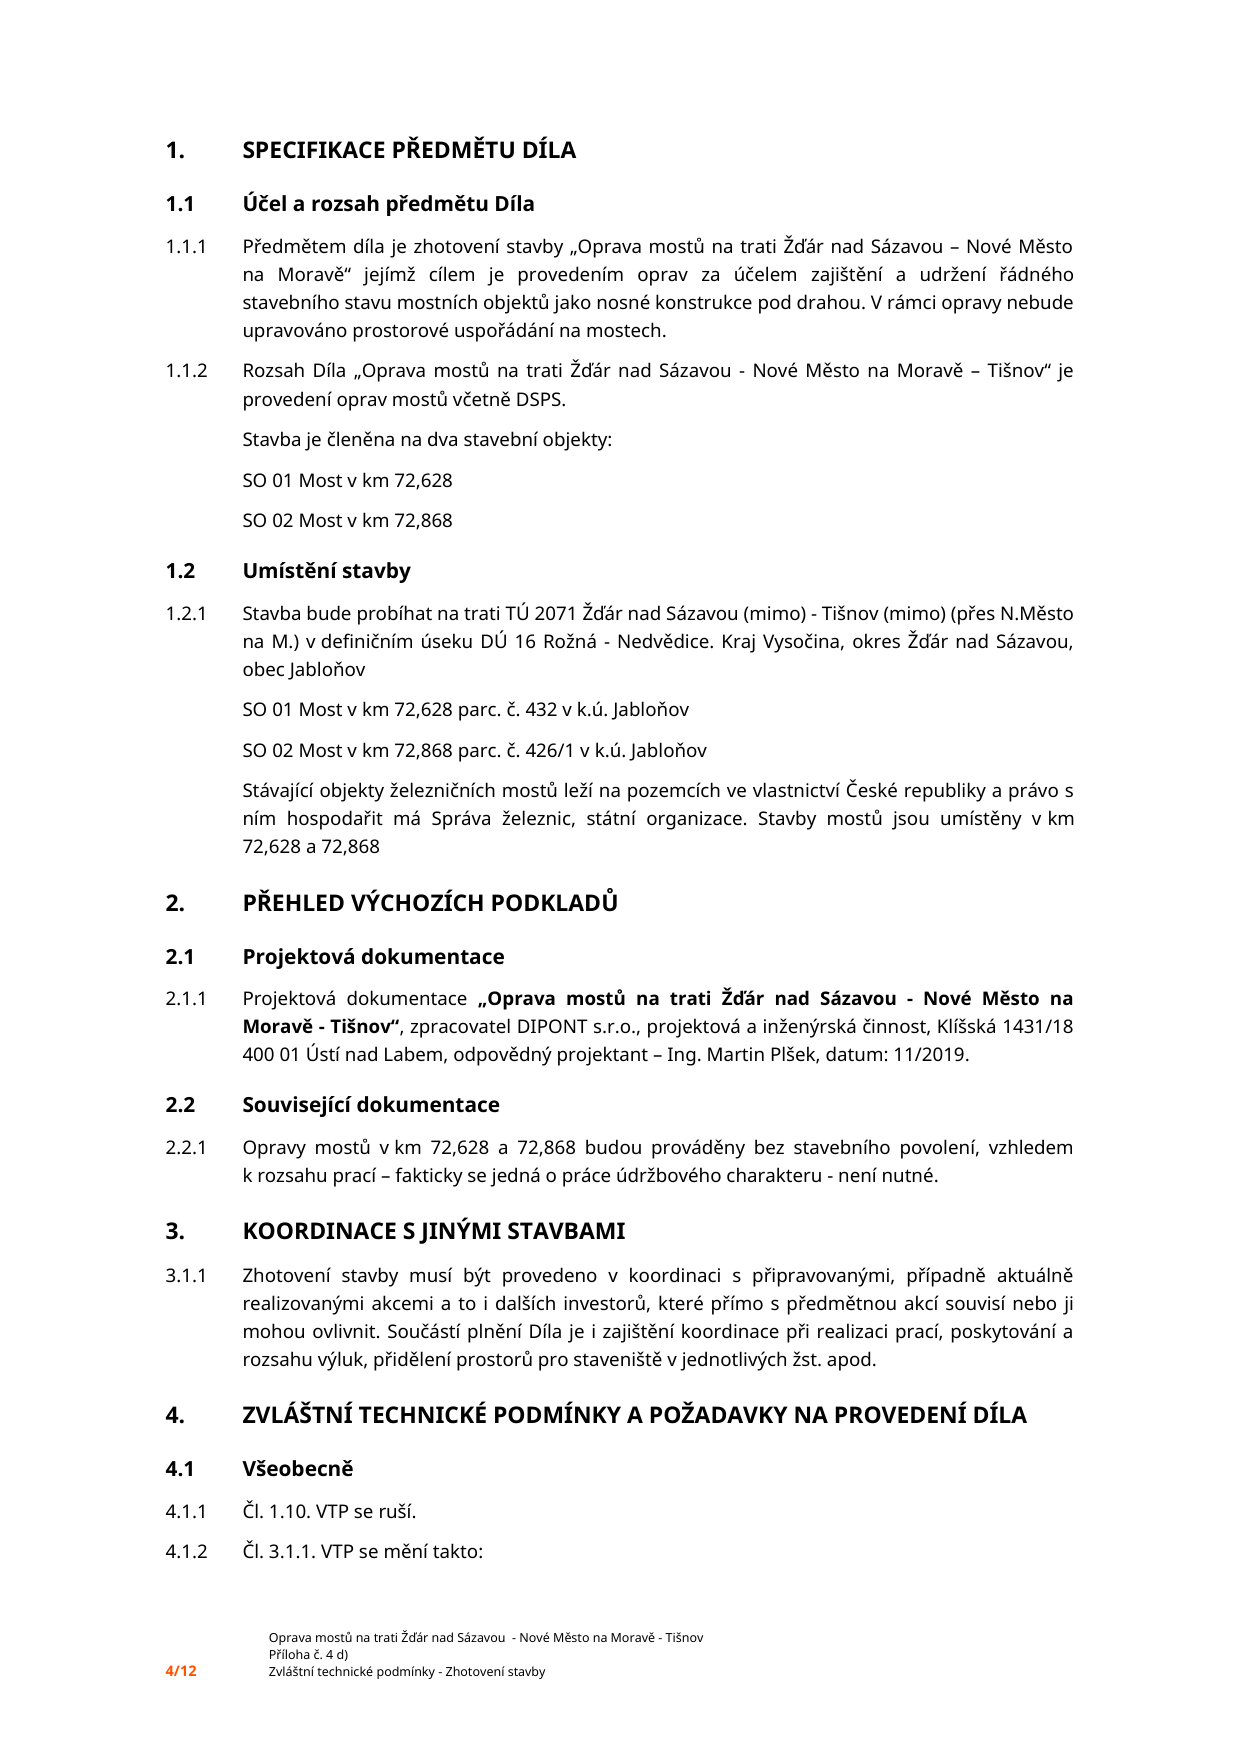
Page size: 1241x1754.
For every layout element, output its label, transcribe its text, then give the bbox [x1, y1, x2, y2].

list Stavba je členěna na dva stavební objekty: [242, 426, 1075, 452]
text Opravy mostů v km 72,628 a 72,868 budou prováděny bez stavebního povolení, vzhledem k rozsahu prací – fakticky se jedná o práce údržbového charakteru - není nutné. [165, 1134, 1075, 1188]
text Čl. 1.10. VTP se ruší. [165, 1498, 1075, 1524]
list Stávající objekty železničních mostů leží na pozemcích ve vlastnictví České republiky a právo s ním hospodařit má Správa železnic, státní organizace. Stavby mostů jsou umístěny v km 72,628 a 72,868 [242, 778, 1075, 859]
text KOORDINACE S JINÝMI STAVBAMI [165, 1215, 1075, 1247]
text Umístění stavby [165, 556, 1075, 585]
text Všeobecně [165, 1454, 1075, 1483]
text Rozsah Díla „Oprava mostů na trati Žďár nad Sázavou - Nové Město na Moravě – Tišnov“ je provedení oprav mostů včetně DSPS. [165, 358, 1075, 411]
list SO 02 Most v km 72,868 [242, 507, 1075, 533]
list Stavba bude probíhat na trati TÚ 2071 Žďár nad Sázavou (mimo) - Tišnov (mimo) (přes N.Město na M.) v definičním úseku DÚ 16 Rožná - Nedvědice. Kraj Vysočina, okres Žďár nad Sázavou, obec Jabloňov [165, 600, 1075, 682]
text Související dokumentace [165, 1091, 1075, 1119]
text Účel a rozsah předmětu Díla [165, 189, 1075, 218]
list SO 01 Most v km 72,628 [242, 467, 1075, 492]
text SPECIFIKACE PŘEDMĚTU DÍLA [165, 134, 1075, 166]
text ZVLÁŠTNÍ TECHNICKÉ PODMÍNKY A POŽADAVKY NA PROVEDENÍ DÍLA [165, 1399, 1075, 1431]
list SO 02 Most v km 72,868 parc. č. 426/1 v k.ú. Jabloňov [242, 737, 1075, 763]
list Předmětem díla je zhotovení stavby „Oprava mostů na trati Žďár nad Sázavou – Nové Město na Moravě“ jejímž cílem je provedením oprav za účelem zajištění a udržení řádného stavebního stavu mostních objektů jako nosné konstrukce pod drahou. V rámci opravy nebude upravováno prostorové uspořádání na mostech. [165, 233, 1075, 343]
text Čl. 3.1.1. VTP se mění takto: [165, 1539, 1075, 1564]
text PŘEHLED VÝCHOZÍCH PODKLADŮ [165, 887, 1075, 918]
list Projektová dokumentace „Oprava mostů na trati Žďár nad Sázavou - Nové Město na Moravě - Tišnov“, zpracovatel DIPONT s.r.o., projektová a inženýrská činnost, Klíšská 1431/18 400 01 Ústí nad Labem, odpovědný projektant – Ing. Martin Plšek, datum: 11/2019. [165, 986, 1075, 1067]
text Projektová dokumentace [165, 942, 1075, 970]
text Zhotovení stavby musí být provedeno v koordinaci s připravovanými, případně aktuálně realizovanými akcemi a to i dalších investorů, které přímo s předmětnou akcí souvisí nebo ji mohou ovlivnit. Součástí plnění Díla je i zajištění koordinace při realizaci prací, poskytování a rozsahu výluk, přidělení prostorů pro staveniště v jednotlivých žst. apod. [165, 1262, 1075, 1372]
list SO 01 Most v km 72,628 parc. č. 432 v k.ú. Jabloňov [242, 697, 1075, 722]
